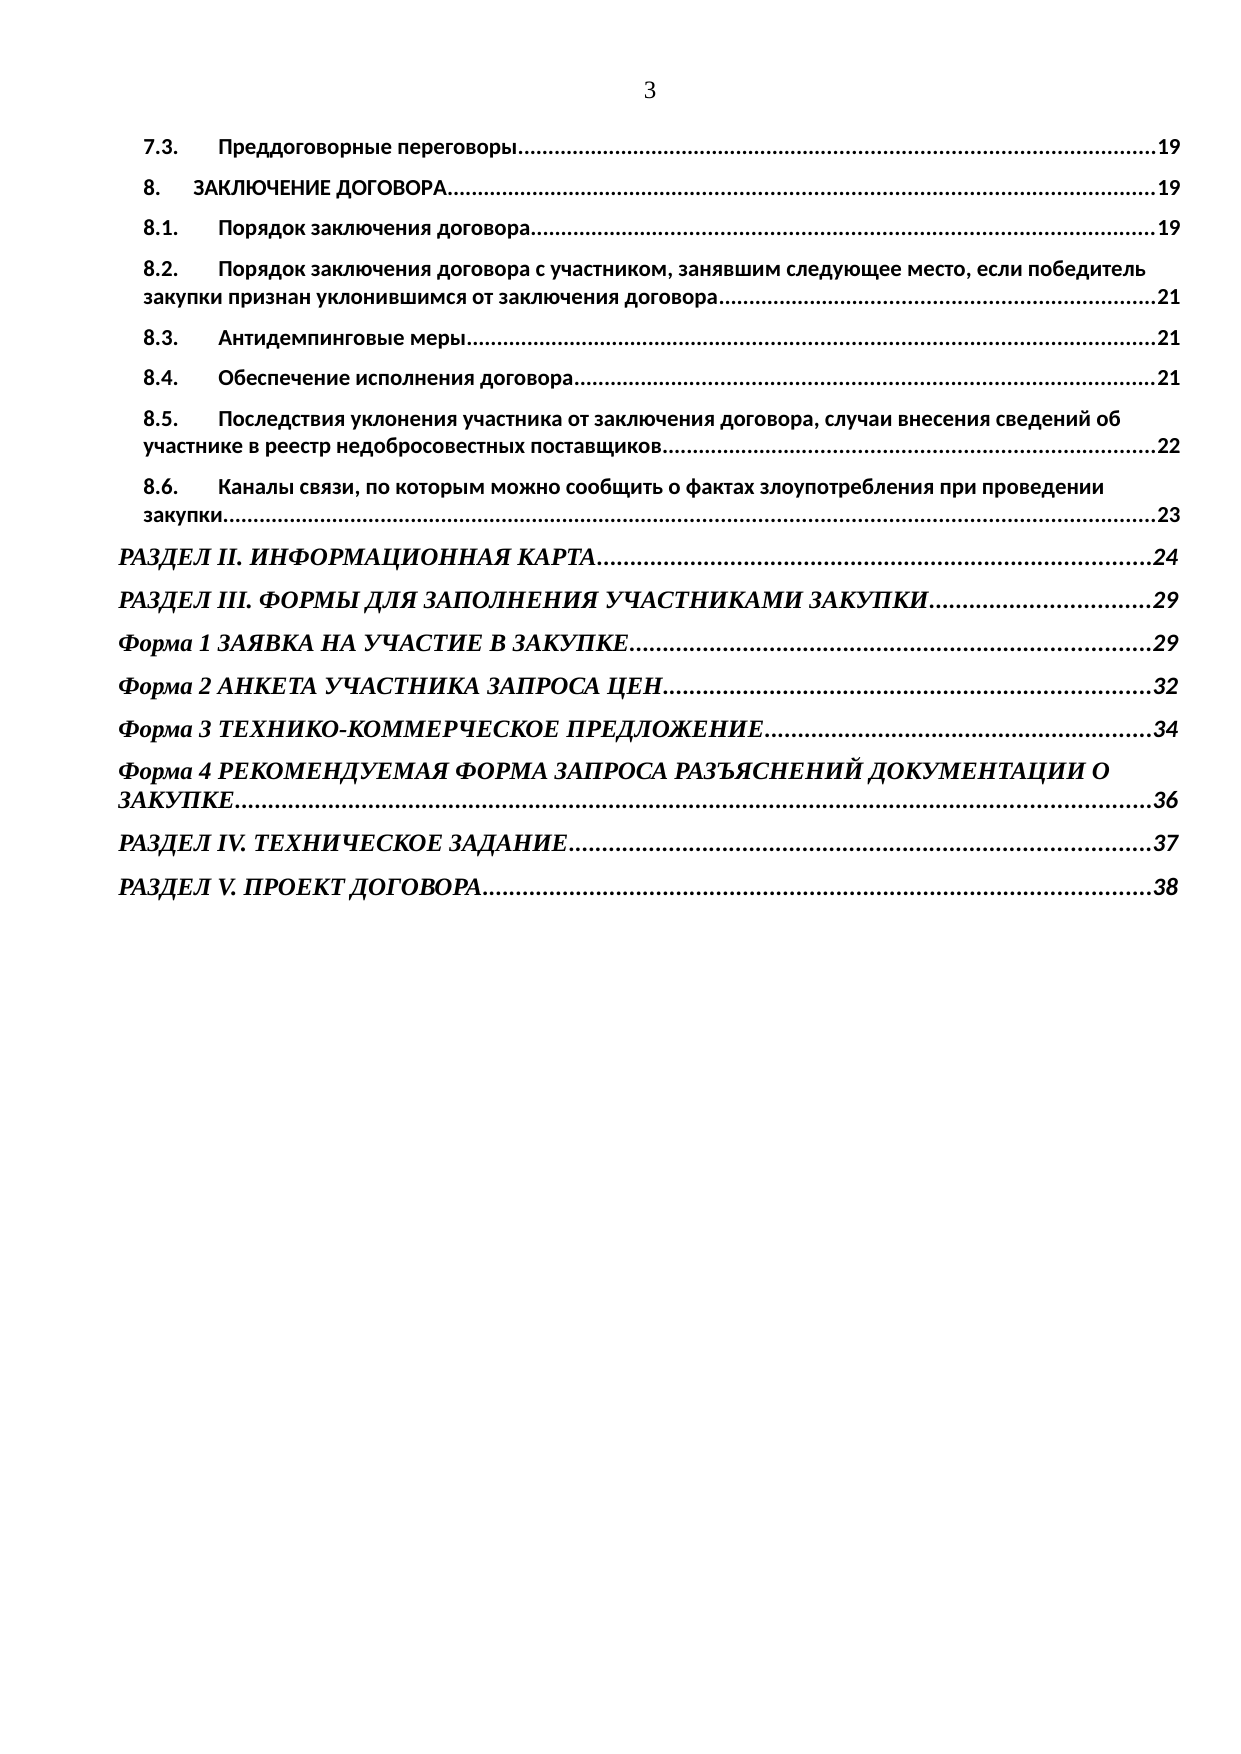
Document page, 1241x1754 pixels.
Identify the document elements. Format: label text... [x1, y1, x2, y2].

text РАЗДЕЛ V. ПРОЕКТ ДОГОВОРА 38 [118, 871, 1181, 901]
text 8.1. Порядок заключения договора 19 [143, 213, 1181, 242]
text РАЗДЕЛ IV. ТЕХНИЧЕСКОЕ ЗАДАНИЕ 37 [118, 828, 1181, 858]
text 8. ЗАКЛЮЧЕНИЕ ДОГОВОРА 19 [143, 173, 1181, 201]
text 8.5. Последствия уклонения участника от заключения договора, случаи внесения сведений об участнике в реестр недобросовестных поставщиков 22 [143, 404, 1181, 460]
text 7.3. Преддоговорные переговоры 19 [143, 132, 1181, 161]
text Форма 2 АНКЕТА УЧАСТНИКА ЗАПРОСА ЦЕН 32 [118, 670, 1181, 700]
text Форма 1 ЗАЯВКА НА УЧАСТИЕ В ЗАКУПКЕ 29 [118, 627, 1181, 657]
text 8.2. Порядок заключения договора с участником, занявшим следующее место, если победитель закупки признан уклонившимся от заключения договора 21 [143, 254, 1181, 310]
text РАЗДЕЛ II. ИНФОРМАЦИОННАЯ КАРТА 24 [118, 541, 1181, 571]
text 8.4. Обеспечение исполнения договора 21 [143, 363, 1181, 391]
text РАЗДЕЛ III. ФОРМЫ ДЛЯ ЗАПОЛНЕНИЯ УЧАСТНИКАМИ ЗАКУПКИ 29 [118, 584, 1181, 614]
text 8.6. Каналы связи, по которым можно сообщить о фактах злоупотребления при проведении закупки 23 [143, 472, 1181, 528]
text 8.3. Антидемпинговые меры 21 [143, 323, 1181, 351]
text Форма 3 ТЕХНИКО-КОММЕРЧЕСКОЕ ПРЕДЛОЖЕНИЕ 34 [118, 713, 1181, 743]
text Форма 4 РЕКОМЕНДУЕМАЯ ФОРМА ЗАПРОСА РАЗЪЯСНЕНИЙ ДОКУМЕНТАЦИИ О ЗАКУПКЕ 36 [118, 756, 1181, 815]
